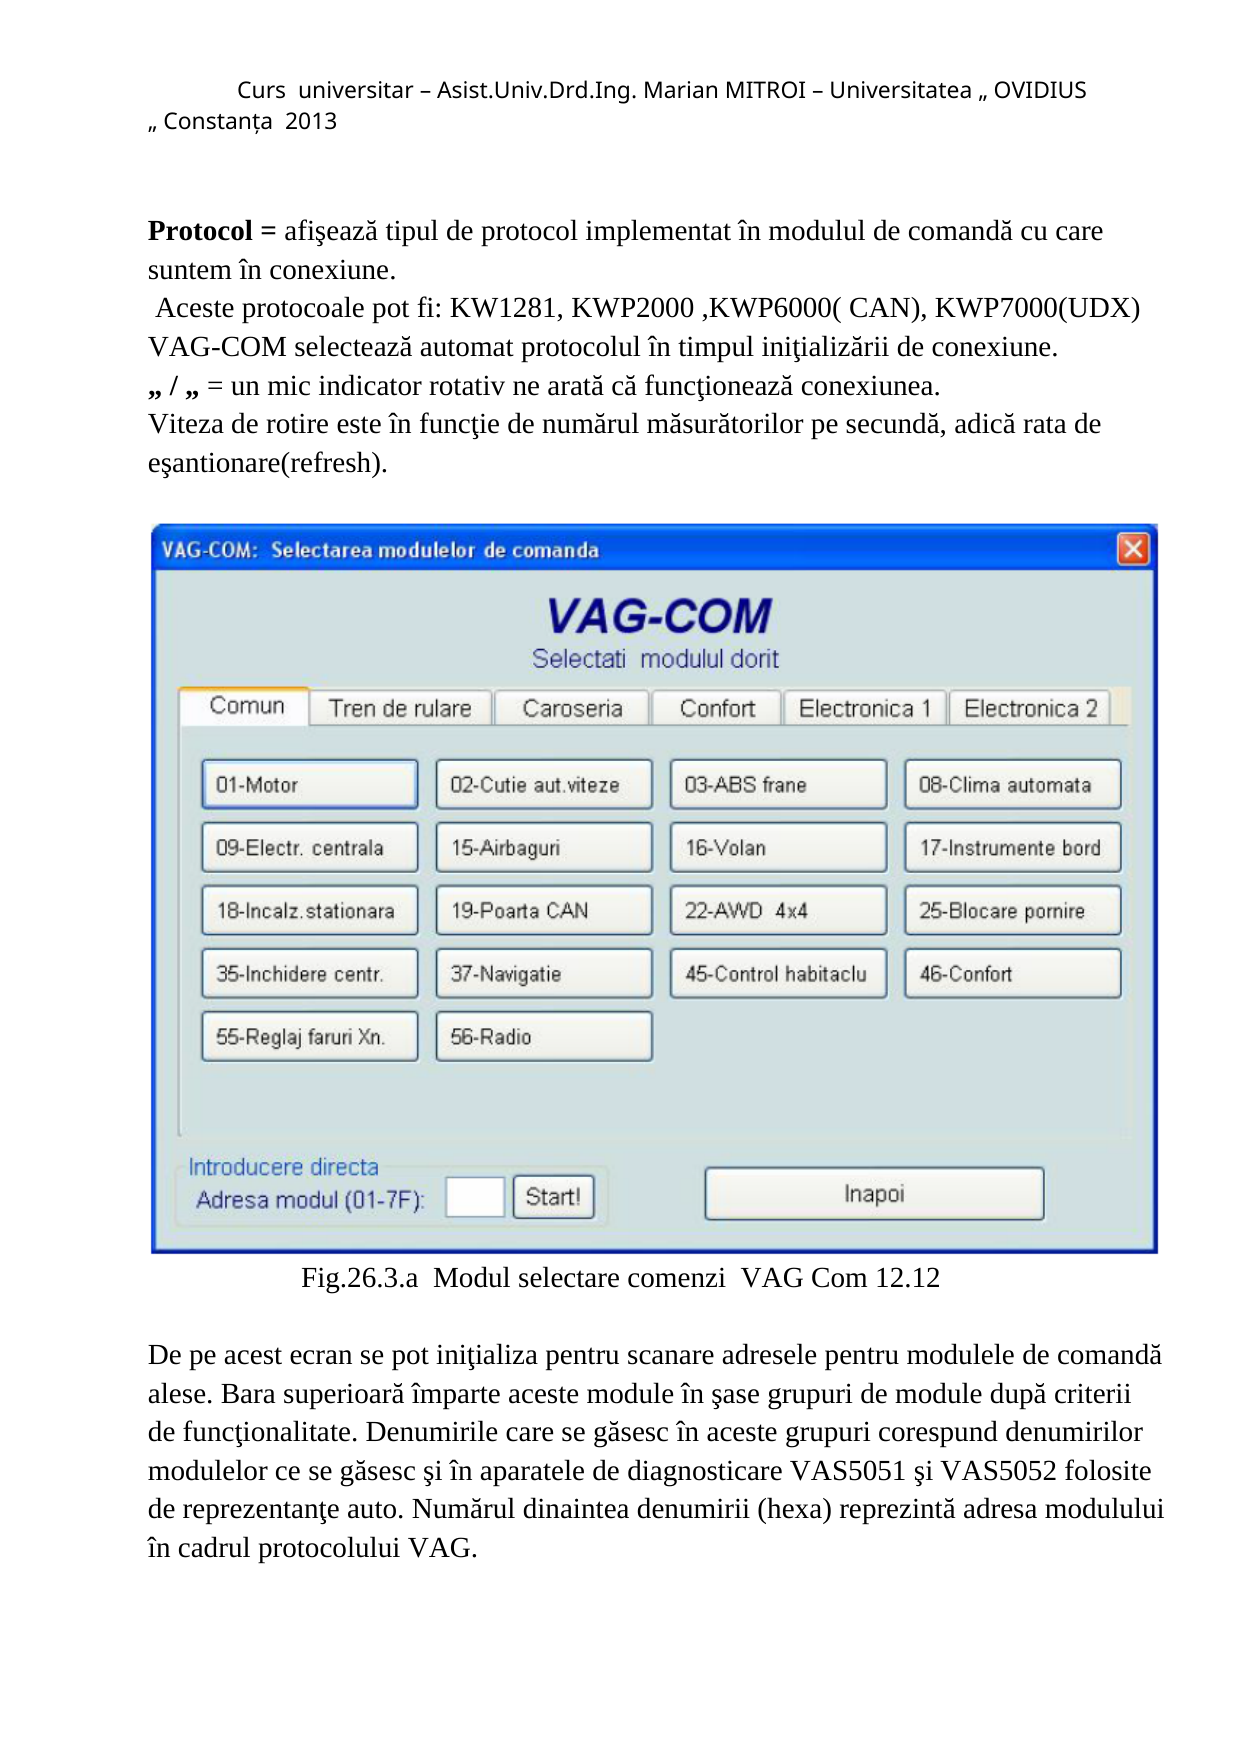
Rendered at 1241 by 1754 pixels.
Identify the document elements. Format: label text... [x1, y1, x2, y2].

text Aceste protocoale pot fi: KW1281, KWP2000 ,KWP6000( CAN), KWP7000(UDX) VAG-COM selectează automat protocolul în timpul iniţializării de conexiune. [148, 291, 1165, 363]
text Protocol = afişează tipul de protocol implementat în modulul de comandă cu care suntem în conexiune. [148, 213, 1165, 286]
text „ / „ = un mic indicator rotativ ne arată că funcţionează conexiunea. [148, 368, 1165, 401]
text De pe acest ecran se pot iniţializa pentru scanare adresele pentru modulele de comandă [148, 1337, 1165, 1371]
text Fig.26.3.a Modul selectare comenzi VAG Com 12.12 [148, 1260, 1165, 1294]
text alese. Bara superioară împarte aceste module în şase grupuri de module după criterii de funcţionalitate. Denumirile care se găsesc în aceste grupuri corespund denumirilor modulelor ce se găsesc şi în aparatele de diagnosticare VAS5051 şi VAS5052 folosite de reprezentanţe auto. Numărul dinaintea denumirii (hexa) reprezintă adresa modulului în cadrul protocolului VAG. [148, 1376, 1165, 1564]
text Viteza de rotire este în funcţie de numărul măsurătorilor pe secundă, adică rata de eşantionare(refresh). [148, 406, 1165, 478]
picture [147, 521, 1164, 1257]
